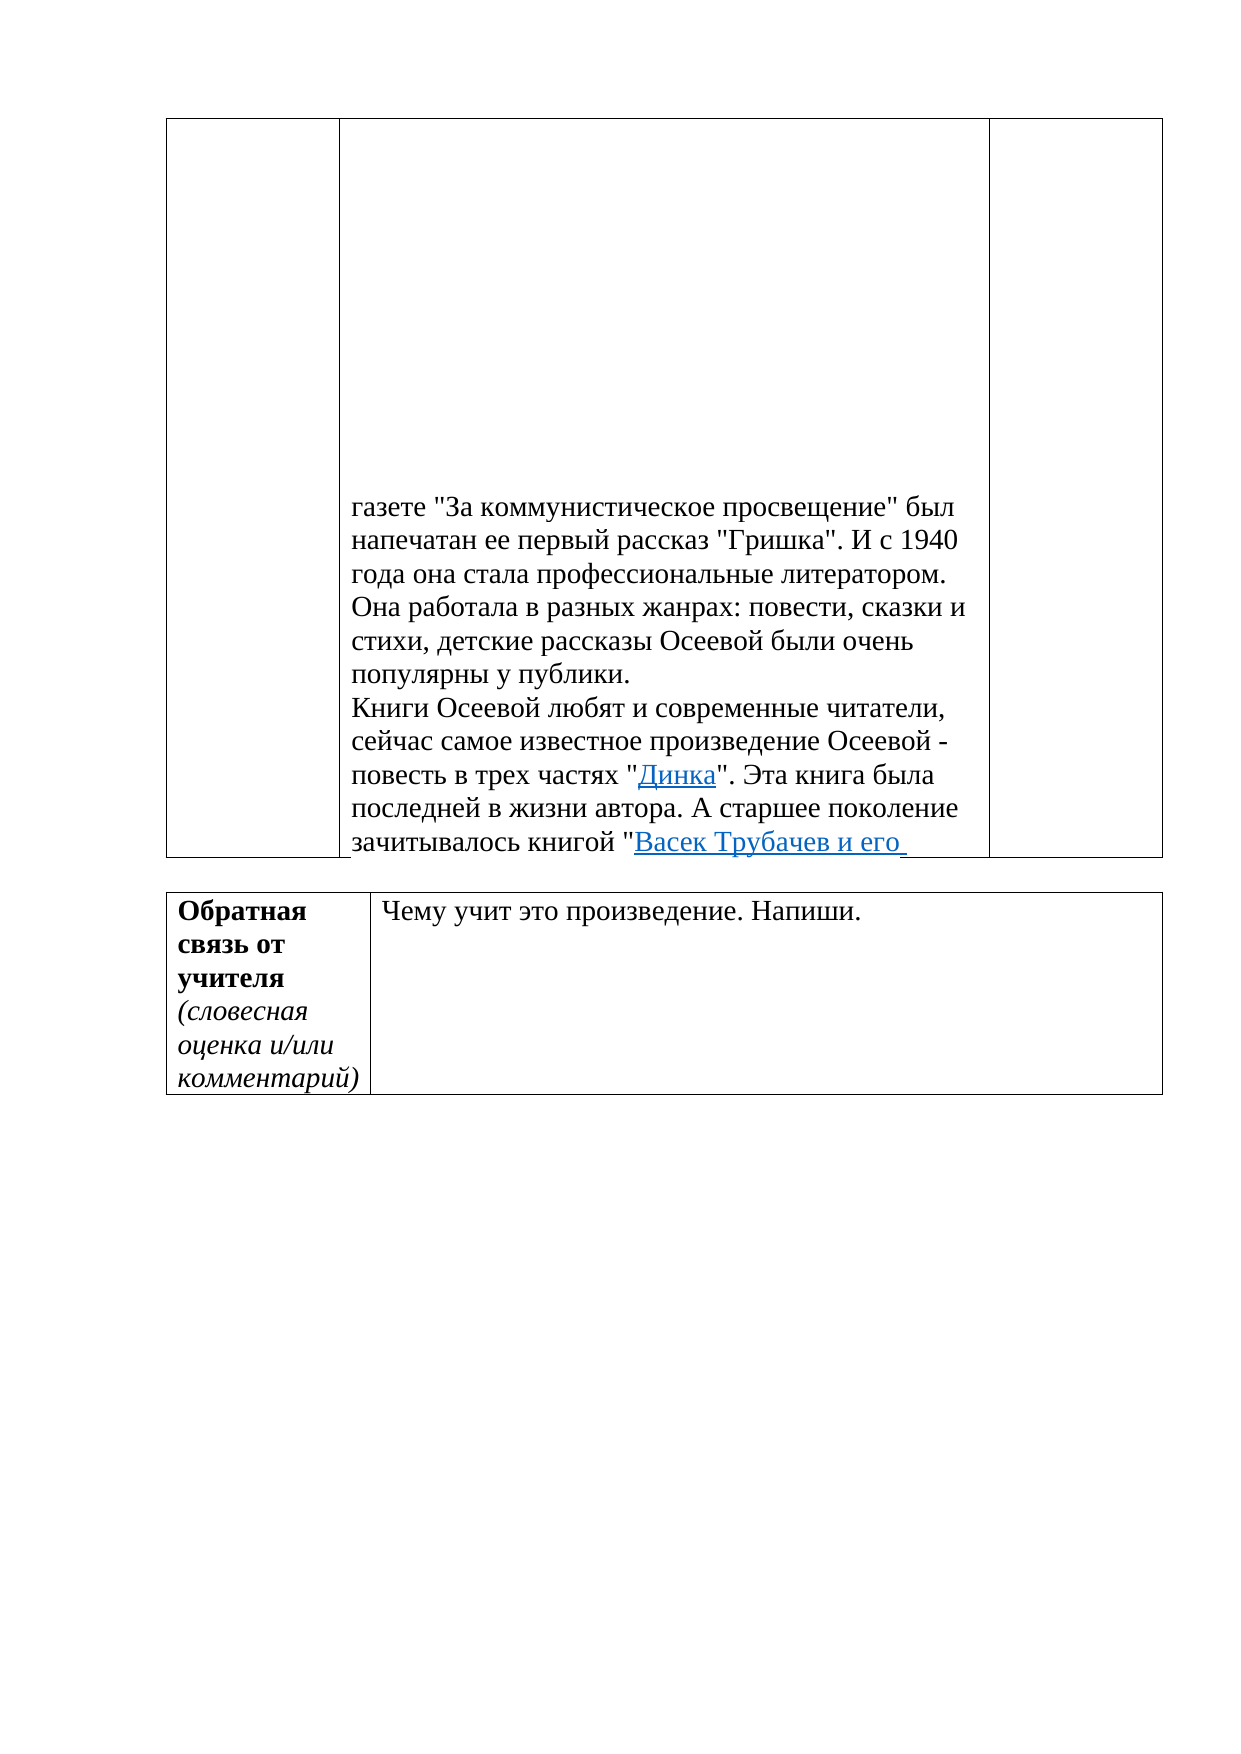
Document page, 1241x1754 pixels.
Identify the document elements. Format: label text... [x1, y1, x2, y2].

table_cell [167, 119, 339, 857]
table_cell [990, 119, 1162, 857]
table_header Обратная связь от учителя (словесная оценка и/или комментарий) [167, 893, 370, 1094]
table_header Чему учит это произведение. Напиши. [371, 893, 1162, 1094]
